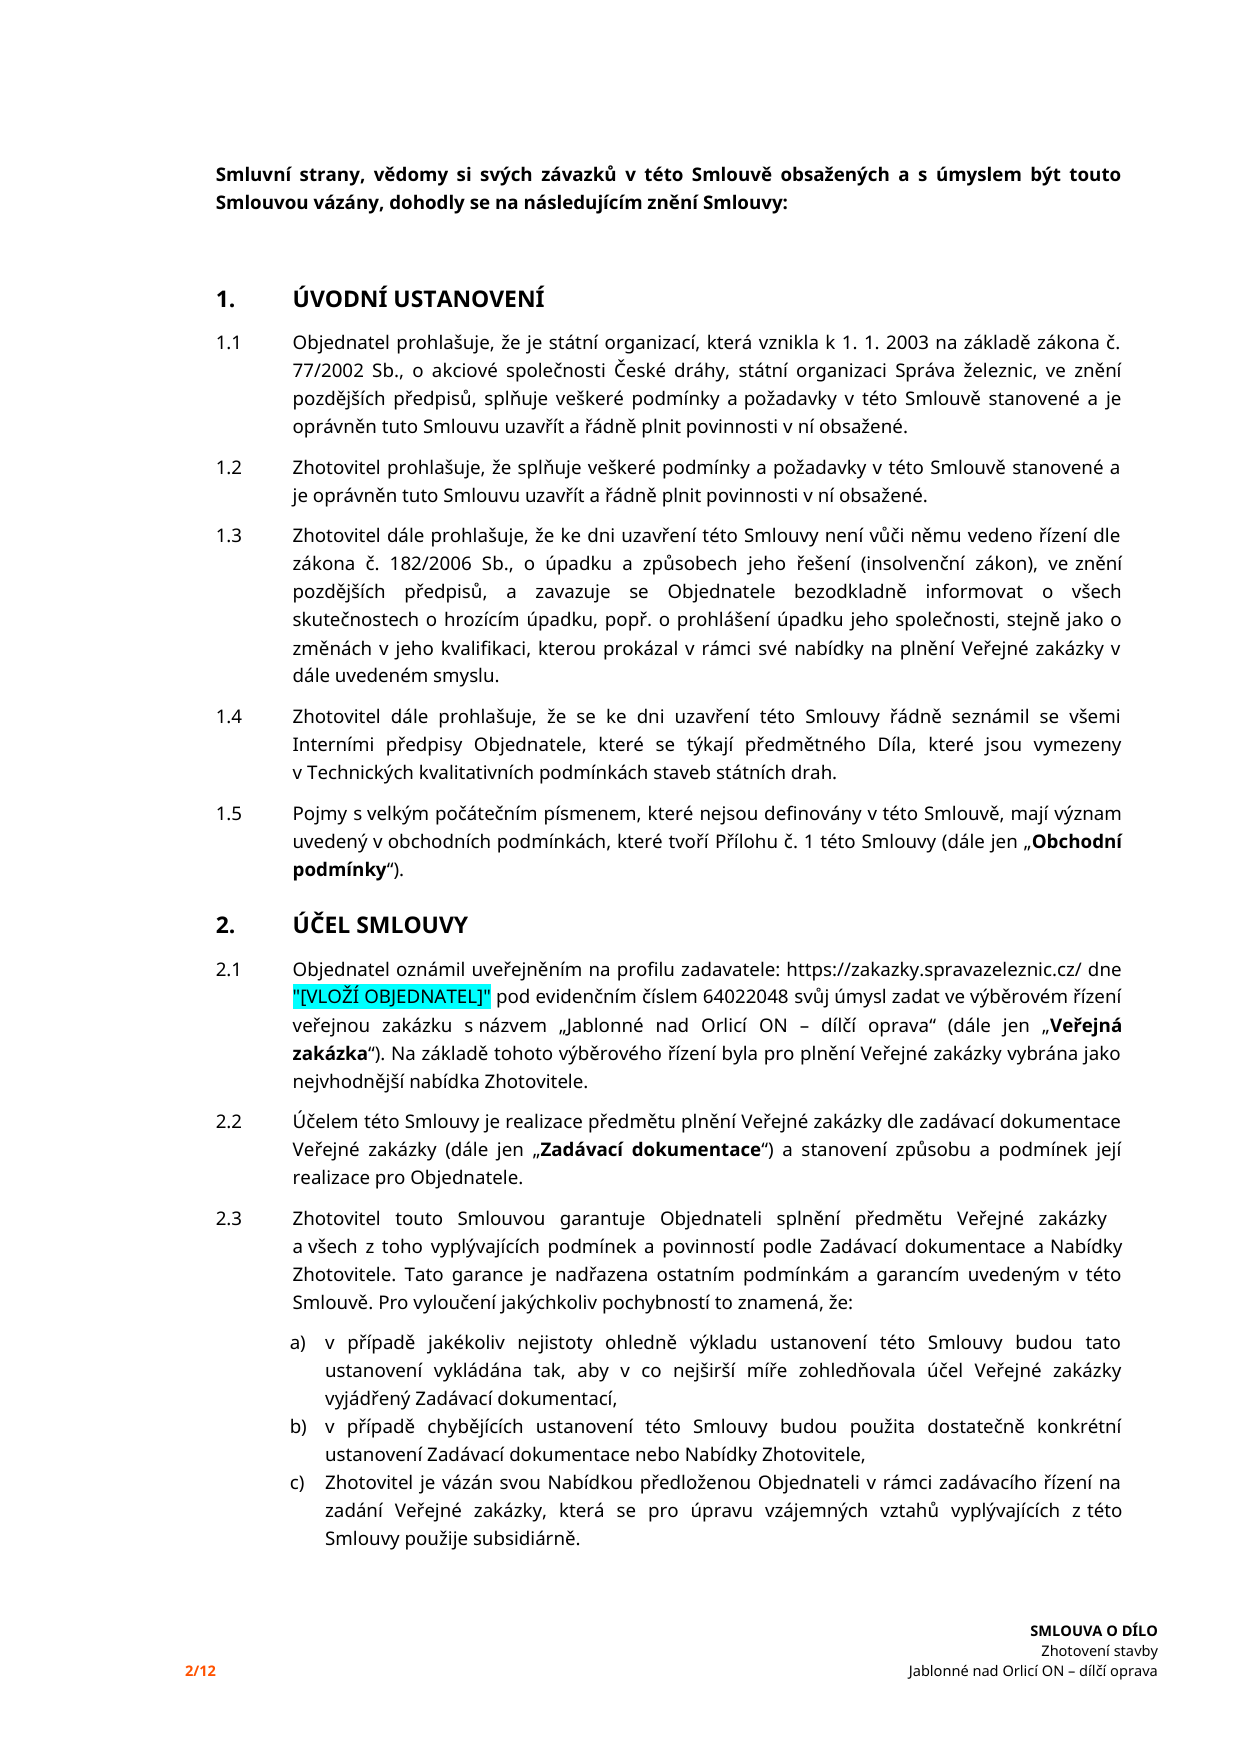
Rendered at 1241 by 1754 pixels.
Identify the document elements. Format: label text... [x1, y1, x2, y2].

text Zhotovitel touto Smlouvou garantuje Objednateli splnění předmětu Veřejné zakázky a všech z toho vyplývajících podmínek a povinností podle Zadávací dokumentace a Nabídky Zhotovitele. Tato garance je nadřazena ostatním podmínkám a garancím uvedeným v této Smlouvě. Pro vyloučení jakýchkoliv pochybností to znamená, že: [216, 1205, 1122, 1314]
text Zhotovitel dále prohlašuje, že ke dni uzavření této Smlouvy není vůči němu vedeno řízení dle zákona č. 182/2006 Sb., o úpadku a způsobech jeho řešení (insolvenční zákon), ve znění pozdějších předpisů, a zavazuje se Objednatele bezodkladně informovat o všech skutečnostech o hrozícím úpadku, popř. o prohlášení úpadku jeho společnosti, stejně jako o změnách v jeho kvalifikaci, kterou prokázal v rámci své nabídky na plnění Veřejné zakázky v dále uvedeném smyslu. [216, 523, 1122, 688]
text Účelem této Smlouvy je realizace předmětu plnění Veřejné zakázky dle zadávací dokumentace Veřejné zakázky (dále jen „Zadávací dokumentace“) a stanovení způsobu a podmínek její realizace pro Objednatele. [216, 1108, 1122, 1190]
text Zhotovitel prohlašuje, že splňuje veškeré podmínky a požadavky v této Smlouvě stanovené a je oprávněn tuto Smlouvu uzavřít a řádně plnit povinnosti v ní obsažené. [216, 454, 1122, 508]
text Zhotovitel dále prohlašuje, že se ke dni uzavření této Smlouvy řádně seznámil se všemi Interními předpisy Objednatele, které se týkají předmětného Díla, které jsou vymezeny v Technických kvalitativních podmínkách staveb státních drah. [216, 703, 1122, 785]
text v případě jakékoliv nejistoty ohledně výkladu ustanovení této Smlouvy budou tato ustanovení vykládána tak, aby v co nejširší míře zohledňovala účel Veřejné zakázky vyjádřený Zadávací dokumentací, [289, 1329, 1122, 1411]
text Objednatel oznámil uveřejněním na profilu zadavatele: https://zakazky.spravazeleznic.cz/ dne "[VLOŽÍ OBJEDNATEL]" pod evidenčním číslem 64022048 svůj úmysl zadat ve výběrovém řízení veřejnou zakázku s názvem „Jablonné nad Orlicí ON – dílčí oprava“ (dále jen „Veřejná zakázka“). Na základě tohoto výběrového řízení byla pro plnění Veřejné zakázky vybrána jako nejvhodnější nabídka Zhotovitele. [216, 956, 1122, 1093]
text Objednatel prohlašuje, že je státní organizací, která vznikla k 1. 1. 2003 na základě zákona č. 77/2002 Sb., o akciové společnosti České dráhy, státní organizaci Správa železnic, ve znění pozdějších předpisů, splňuje veškeré podmínky a požadavky v této Smlouvě stanovené a je oprávněn tuto Smlouvu uzavřít a řádně plnit povinnosti v ní obsažené. [216, 329, 1122, 439]
text Pojmy s velkým počátečním písmenem, které nejsou definovány v této Smlouvě, mají význam uvedený v obchodních podmínkách, které tvoří Přílohu č. 1 této Smlouvy (dále jen „Obchodní podmínky“). [216, 800, 1122, 881]
text v případě chybějících ustanovení této Smlouvy budou použita dostatečně konkrétní ustanovení Zadávací dokumentace nebo Nabídky Zhotovitele, [289, 1414, 1122, 1467]
text Zhotovitel je vázán svou Nabídkou předloženou Objednateli v rámci zadávacího řízení na zadání Veřejné zakázky, která se pro úpravu vzájemných vztahů vyplývajících z této Smlouvy použije subsidiárně. [289, 1470, 1122, 1551]
text ÚVODNÍ USTANOVENÍ [216, 283, 1122, 314]
text ÚČEL SMLOUVY [216, 909, 1122, 940]
text Smluvní strany, vědomy si svých závazků v této Smlouvě obsažených a s úmyslem být touto Smlouvou vázány, dohodly se na následujícím znění Smlouvy: [216, 161, 1122, 215]
